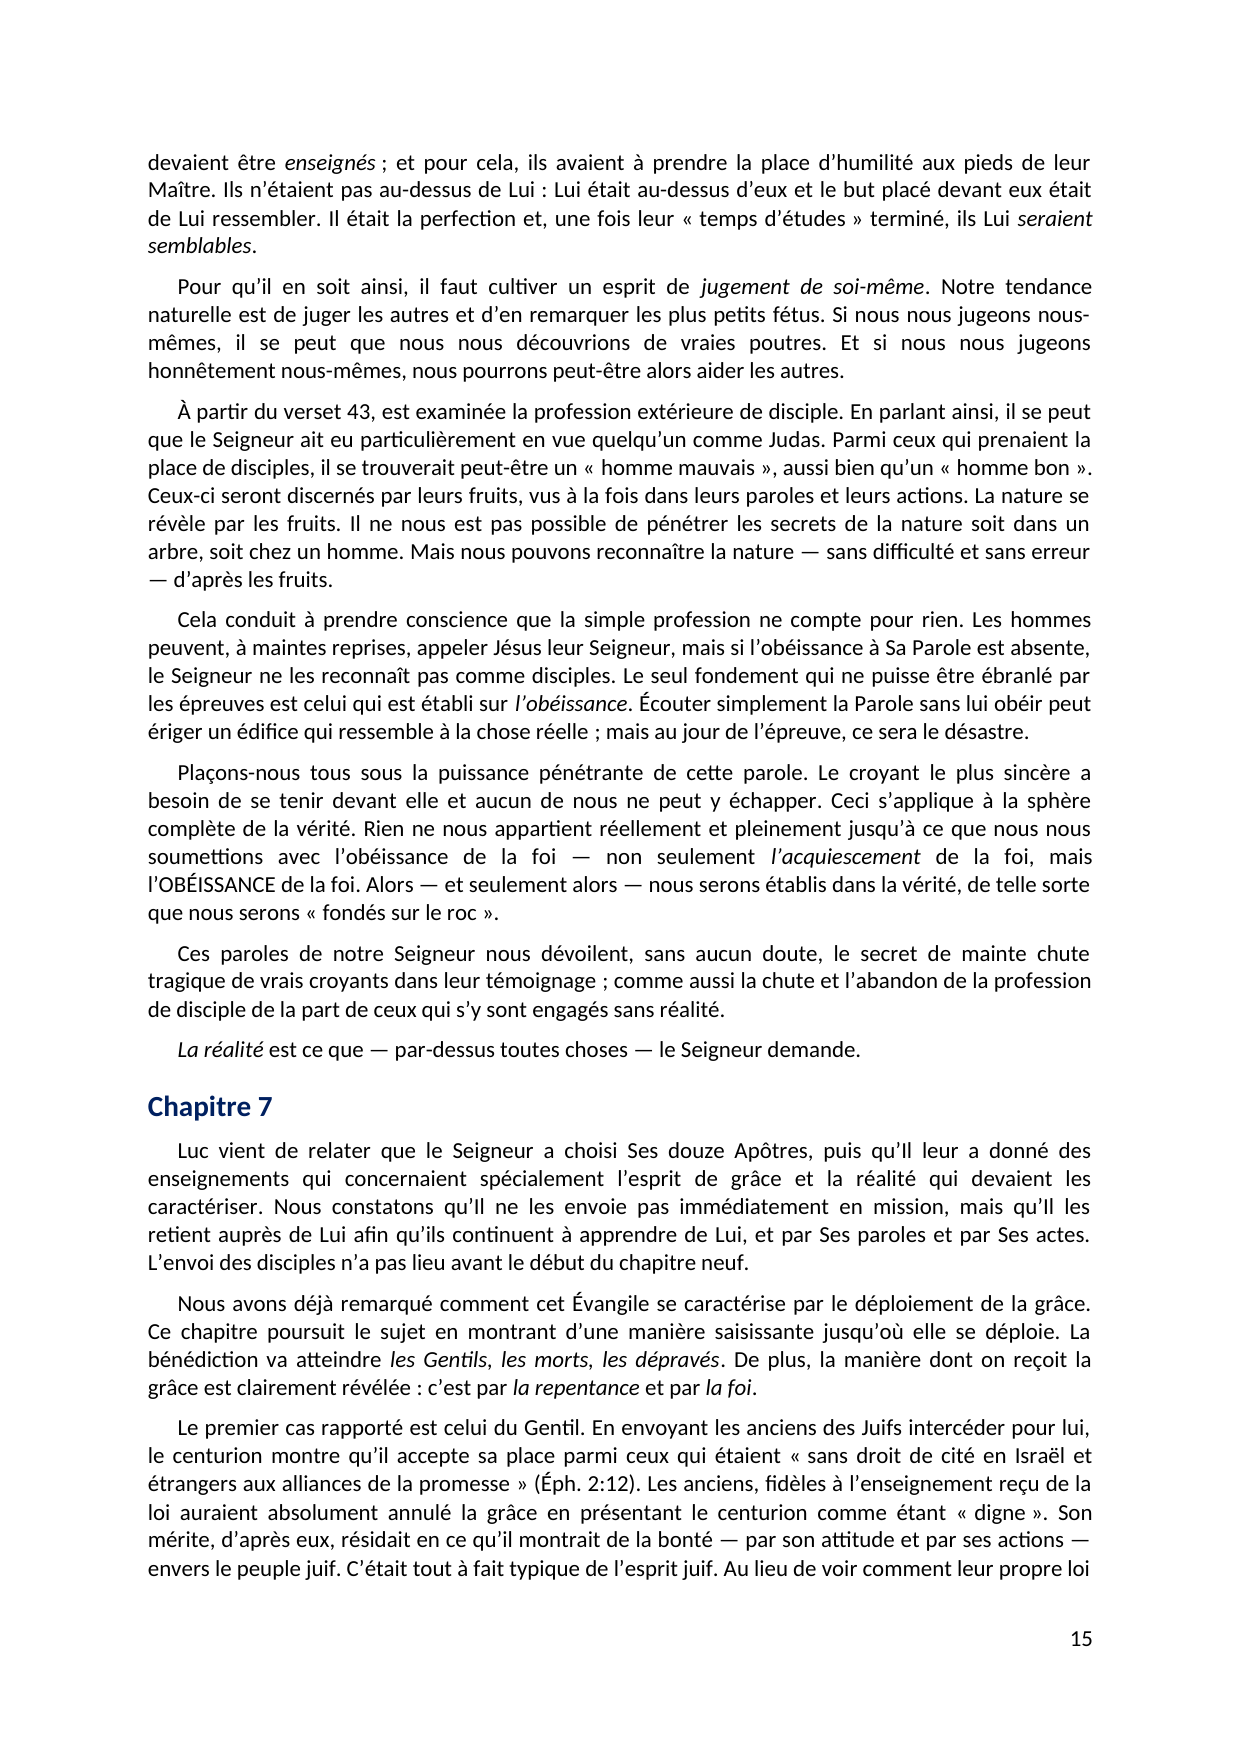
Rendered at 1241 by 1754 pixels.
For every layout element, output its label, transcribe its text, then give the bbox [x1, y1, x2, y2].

text La réalité est ce que — par-dessus toutes choses — le Seigneur demande. [148, 1035, 1093, 1063]
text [148, 148, 1093, 260]
text Ces paroles de notre Seigneur nous dévoilent, sans aucun doute, le secret de mainte chute tragique de vrais croyants dans leur témoignage ; comme aussi la chute et l’abandon de la profession de disciple de la part de ceux qui s’y sont engagés sans réalité. [148, 939, 1093, 1023]
text Pour qu’il en soit ainsi, il faut cultiver un esprit de jugement de soi-même. Notre tendance naturelle est de juger les autres et d’en remarquer les plus petits fétus. Si nous nous jugeons nous-mêmes, il se peut que nous nous découvrions de vraies poutres. Et si nous nous jugeons honnêtement nous-mêmes, nous pourrons peut-être alors aider les autres. [148, 272, 1093, 384]
text Luc vient de relater que le Seigneur a choisi Ses douze Apôtres, puis qu’Il leur a donné des enseignements qui concernaient spécialement l’esprit de grâce et la réalité qui devaient les caractériser. Nous constatons qu’Il ne les envoie pas immédiatement en mission, mais qu’Il les retient auprès de Lui afin qu’ils continuent à apprendre de Lui, et par Ses paroles et par Ses actes. L’envoi des disciples n’a pas lieu avant le début du chapitre neuf. [148, 1136, 1093, 1276]
text À partir du verset 43, est examinée la profession extérieure de disciple. En parlant ainsi, il se peut que le Seigneur ait eu particulièrement en vue quelqu’un comme Judas. Parmi ceux qui prenaient la place de disciples, il se trouverait peut-être un « homme mauvais », aussi bien qu’un « homme bon ». Ceux-ci seront discernés par leurs fruits, vus à la fois dans leurs paroles et leurs actions. La nature se révèle par les fruits. Il ne nous est pas possible de pénétrer les secrets de la nature soit dans un arbre, soit chez un homme. Mais nous pouvons reconnaître la nature — sans difficulté et sans erreur — d’après les fruits. [148, 397, 1093, 593]
text Nous avons déjà remarqué comment cet Évangile se caractérise par le déploiement de la grâce. Ce chapitre poursuit le sujet en montrant d’une manière saisissante jusqu’où elle se déploie. La bénédiction va atteindre les Gentils, les morts, les dépravés. De plus, la manière dont on reçoit la grâce est clairement révélée : c’est par la repentance et par la foi. [148, 1289, 1093, 1401]
subtitle Chapitre 7 [148, 1088, 1093, 1124]
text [148, 1413, 1093, 1582]
text Cela conduit à prendre conscience que la simple profession ne compte pour rien. Les hommes peuvent, à maintes reprises, appeler Jésus leur Seigneur, mais si l’obéissance à Sa Parole est absente, le Seigneur ne les reconnaît pas comme disciples. Le seul fondement qui ne puisse être ébranlé par les épreuves est celui qui est établi sur l’obéissance. Écouter simplement la Parole sans lui obéir peut ériger un édifice qui ressemble à la chose réelle ; mais au jour de l’épreuve, ce sera le désastre. [148, 605, 1093, 746]
text Plaçons-nous tous sous la puissance pénétrante de cette parole. Le croyant le plus sincère a besoin de se tenir devant elle et aucun de nous ne peut y échapper. Ceci s’applique à la sphère complète de la vérité. Rien ne nous appartient réellement et pleinement jusqu’à ce que nous nous soumettions avec l’obéissance de la foi — non seulement l’acquiescement de la foi, mais l’OBÉISSANCE de la foi. Alors — et seulement alors — nous serons établis dans la vérité, de telle sorte que nous serons « fondés sur le roc ». [148, 758, 1093, 926]
